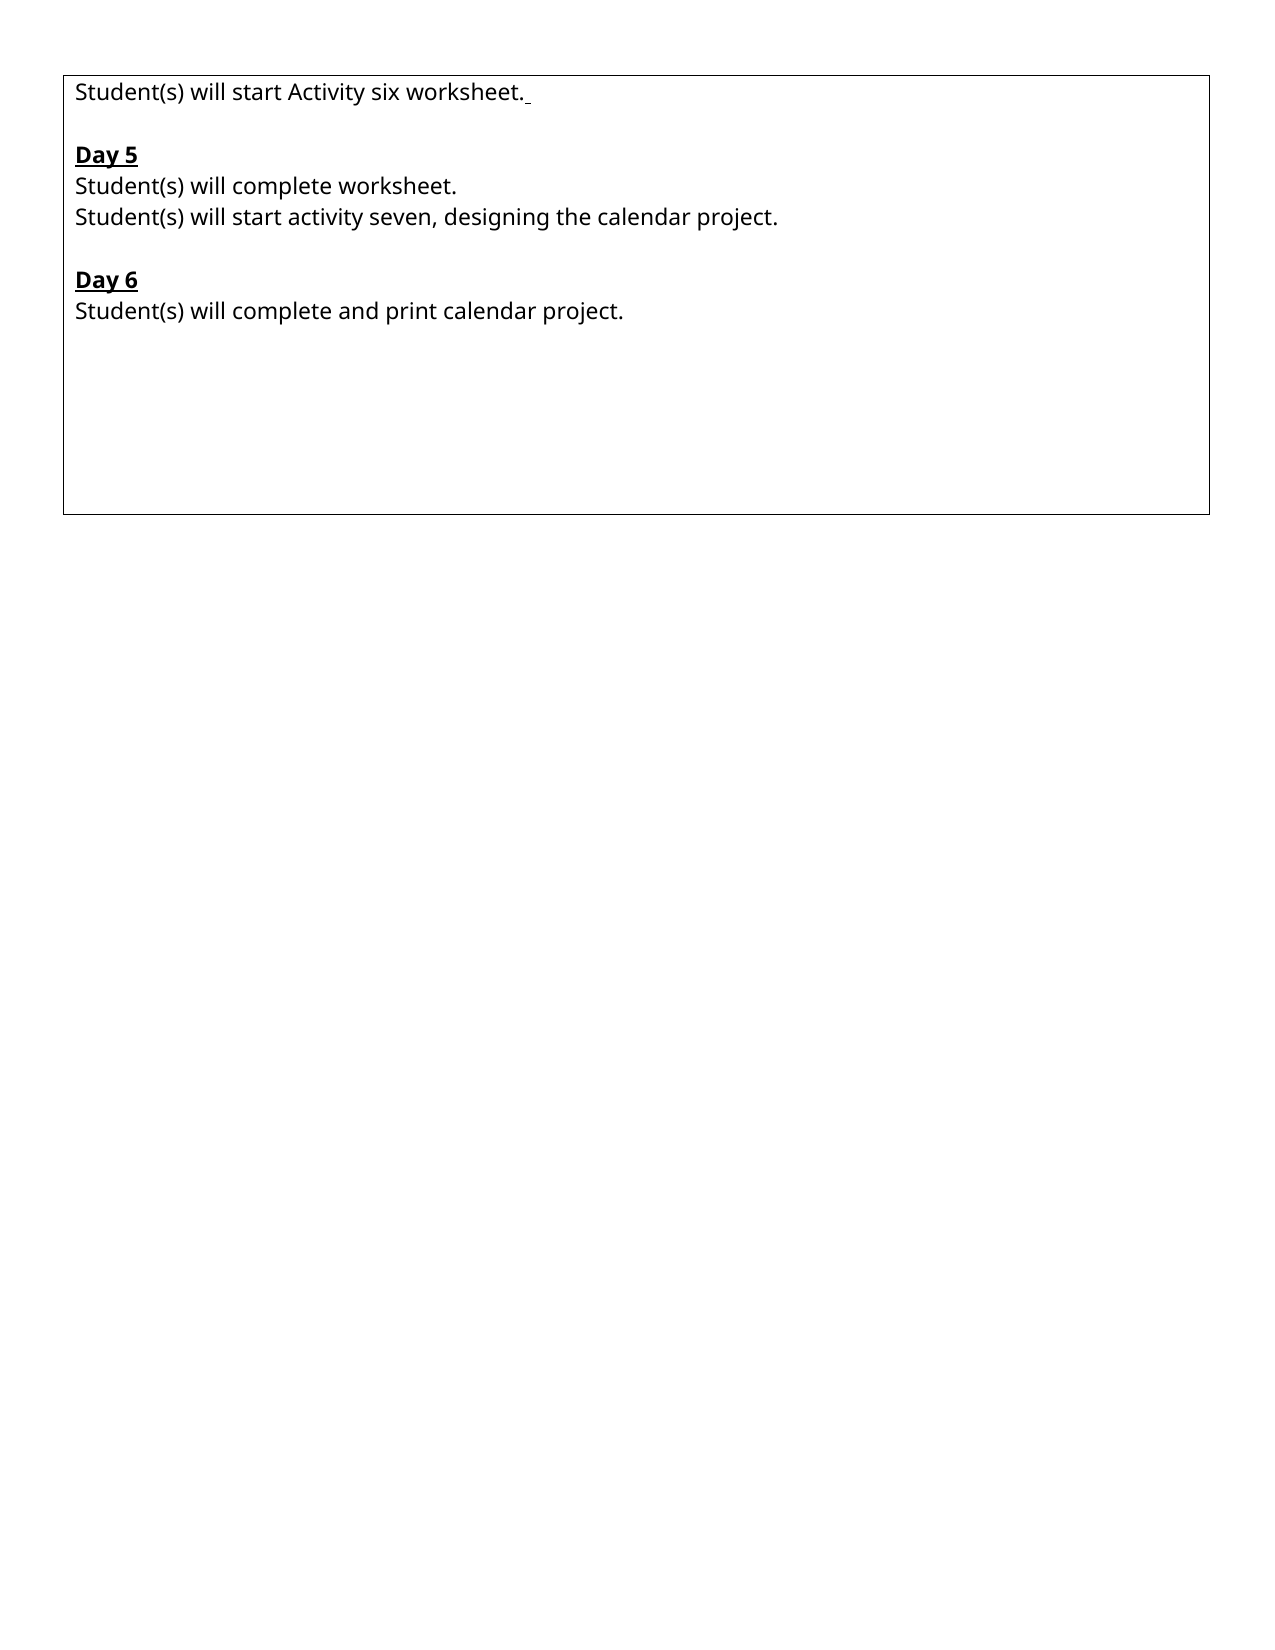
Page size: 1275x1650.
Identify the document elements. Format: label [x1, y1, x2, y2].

table_cell [64, 76, 1209, 513]
